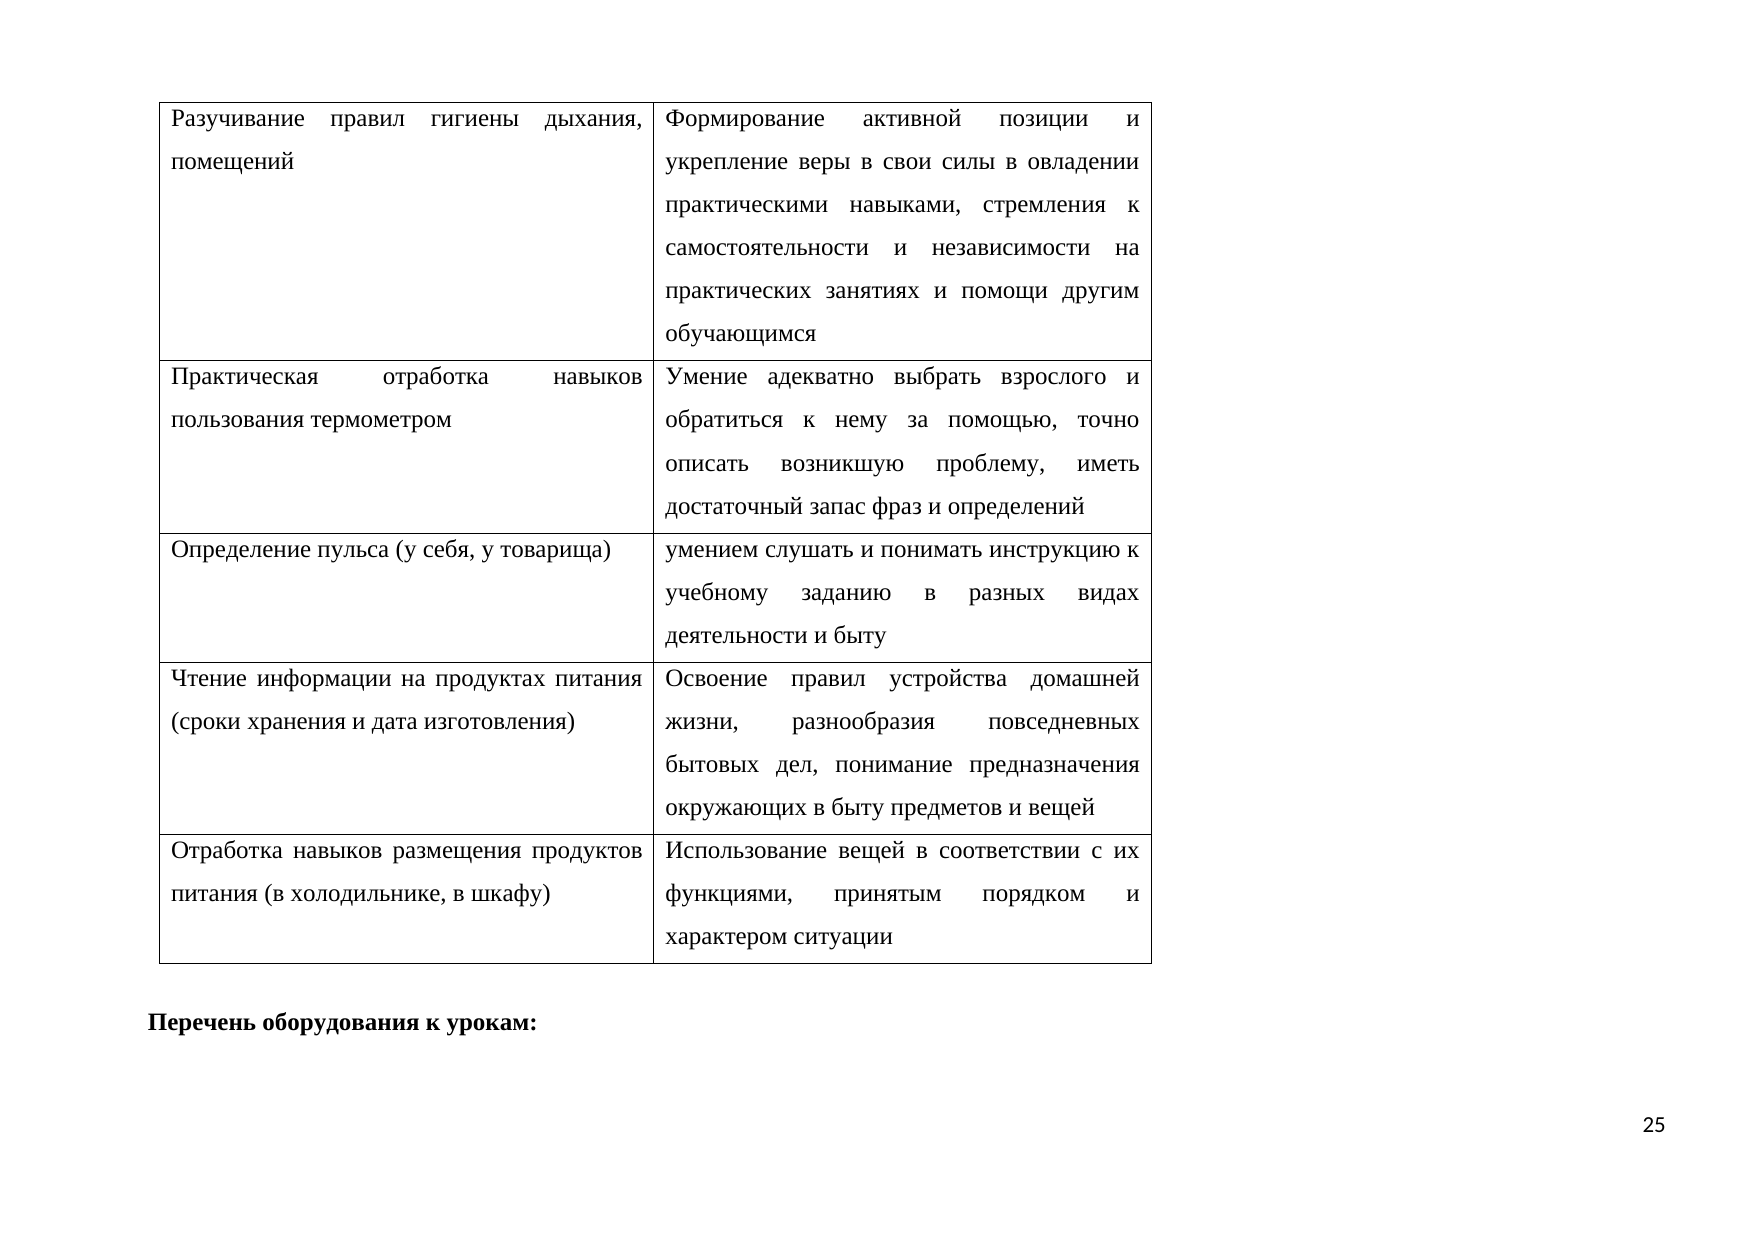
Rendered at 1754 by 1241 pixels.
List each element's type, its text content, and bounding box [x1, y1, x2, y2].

table_cell Формирование активной позиции и укрепление веры в свои силы в овладении практическими навыками, стремления к самостоятельности и независимости на практических занятиях и помощи другим обучающимся [654, 103, 1151, 360]
table_cell умением слушать и понимать инструкцию к учебному заданию в разных видах деятельности и быту [654, 534, 1151, 662]
table_cell Умение адекватно выбрать взрослого и обратиться к нему за помощью, точно описать возникшую проблему, иметь достаточный запас фраз и определений [654, 361, 1151, 533]
table_cell Практическая отработка навыков пользования термометром [160, 361, 653, 533]
text Перечень оборудования к урокам: [148, 1007, 1665, 1036]
table_cell Чтение информации на продуктах питания (сроки хранения и дата изготовления) [160, 663, 653, 834]
table_cell Использование вещей в соответствии с их функциями, принятым порядком и характером ситуации [654, 835, 1151, 963]
table_cell Определение пульса (у себя, у товарища) [160, 534, 653, 662]
table_cell Отработка навыков размещения продуктов питания (в холодильнике, в шкафу) [160, 835, 653, 963]
table_cell Разучивание правил гигиены дыхания, помещений [160, 103, 653, 360]
table_cell Освоение правил устройства домашней жизни, разнообразия повседневных бытовых дел, понимание предназначения окружающих в быту предметов и вещей [654, 663, 1151, 834]
